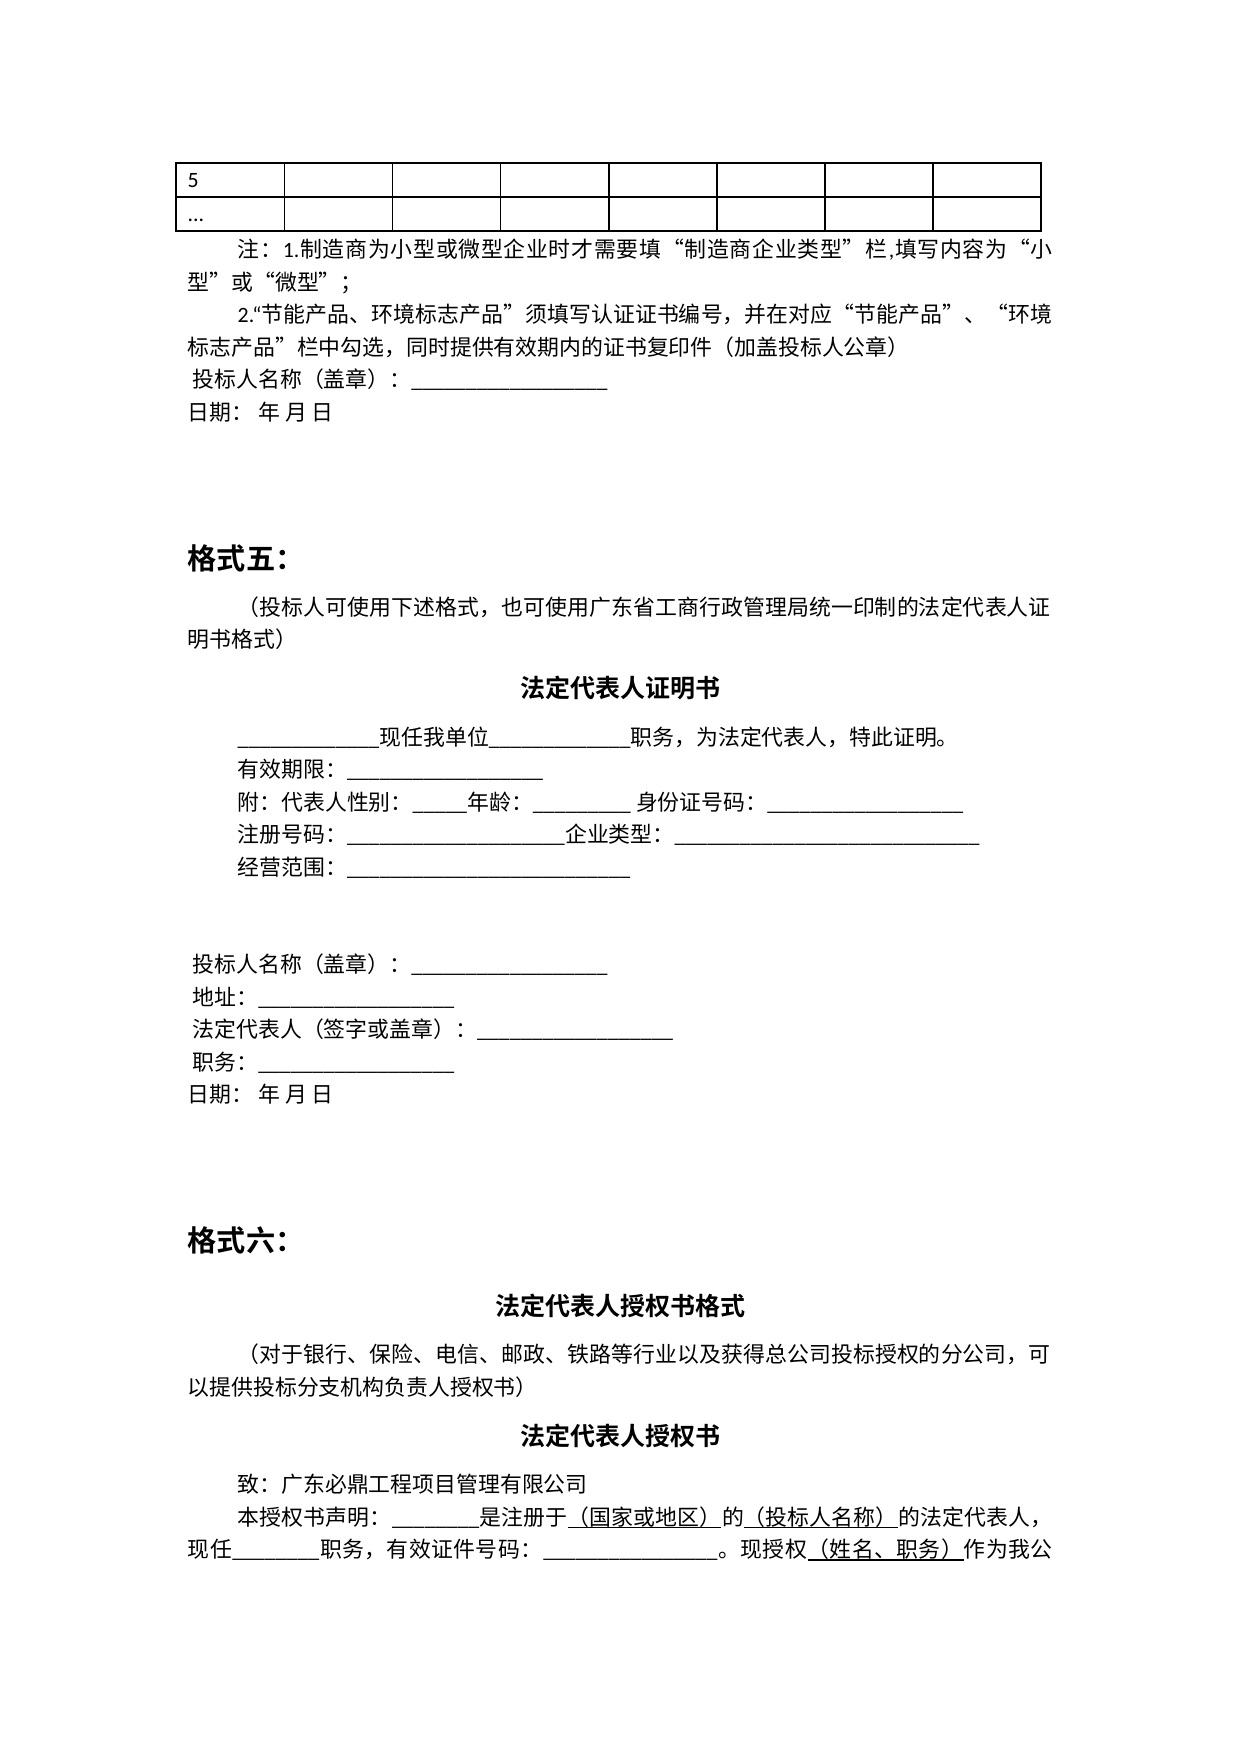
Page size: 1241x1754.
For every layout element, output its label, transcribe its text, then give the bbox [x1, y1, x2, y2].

table_cell [934, 198, 1040, 230]
text 注册号码：____________________企业类型：____________________________ [187, 817, 1053, 849]
table_cell [285, 164, 392, 196]
text 法定代表人（签字或盖章）：__________________ [187, 1012, 1053, 1044]
text （投标人可使用下述格式，也可使用广东省工商行政管理局统一印制的法定代表人证明书格式） [187, 589, 1053, 654]
text 格式六： [187, 1207, 1053, 1272]
table_cell [718, 164, 824, 196]
table_cell [610, 198, 716, 230]
table_cell 5 [177, 164, 284, 196]
text （对于银行、保险、电信、邮政、铁路等行业以及获得总公司投标授权的分公司，可以提供投标分支机构负责人授权书） [187, 1337, 1053, 1402]
text 投标人名称（盖章）：__________________ [187, 362, 1053, 394]
text 法定代表人证明书 [187, 654, 1053, 719]
text 注：1.制造商为小型或微型企业时才需要填“制造商企业类型”栏,填写内容为“小型”或“微型”； [187, 232, 1053, 297]
table_cell [718, 198, 824, 230]
text 附：代表人性别：_____年龄：_________ 身份证号码：__________________ [187, 784, 1053, 817]
text 日期： 年 月 日 [187, 394, 1053, 427]
table_cell [501, 198, 608, 230]
table_cell [826, 198, 932, 230]
text 投标人名称（盖章）：__________________ [187, 947, 1053, 979]
table_cell [501, 164, 608, 196]
text 致：广东必鼎工程项目管理有限公司 [187, 1467, 1053, 1499]
table_cell ... [177, 198, 284, 230]
text 地址：__________________ [187, 979, 1053, 1012]
text 有效期限：__________________ [187, 752, 1053, 784]
text 法定代表人授权书格式 [187, 1272, 1053, 1337]
text 职务：__________________ [187, 1044, 1053, 1077]
table_cell [826, 164, 932, 196]
table_cell [393, 198, 500, 230]
text 格式五： [187, 524, 1053, 589]
table_cell [393, 164, 500, 196]
table_cell [610, 164, 716, 196]
text 日期： 年 月 日 [187, 1077, 1053, 1109]
text 法定代表人授权书 [187, 1402, 1053, 1467]
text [187, 1499, 1053, 1564]
table_cell [934, 164, 1040, 196]
text 经营范围：__________________________ [187, 849, 1053, 882]
text 2.“节能产品、环境标志产品”须填写认证证书编号，并在对应“节能产品”、“环境标志产品”栏中勾选，同时提供有效期内的证书复印件（加盖投标人公章） [187, 297, 1053, 362]
table_cell [285, 198, 392, 230]
text _____________现任我单位_____________职务，为法定代表人，特此证明。 [187, 719, 1053, 752]
